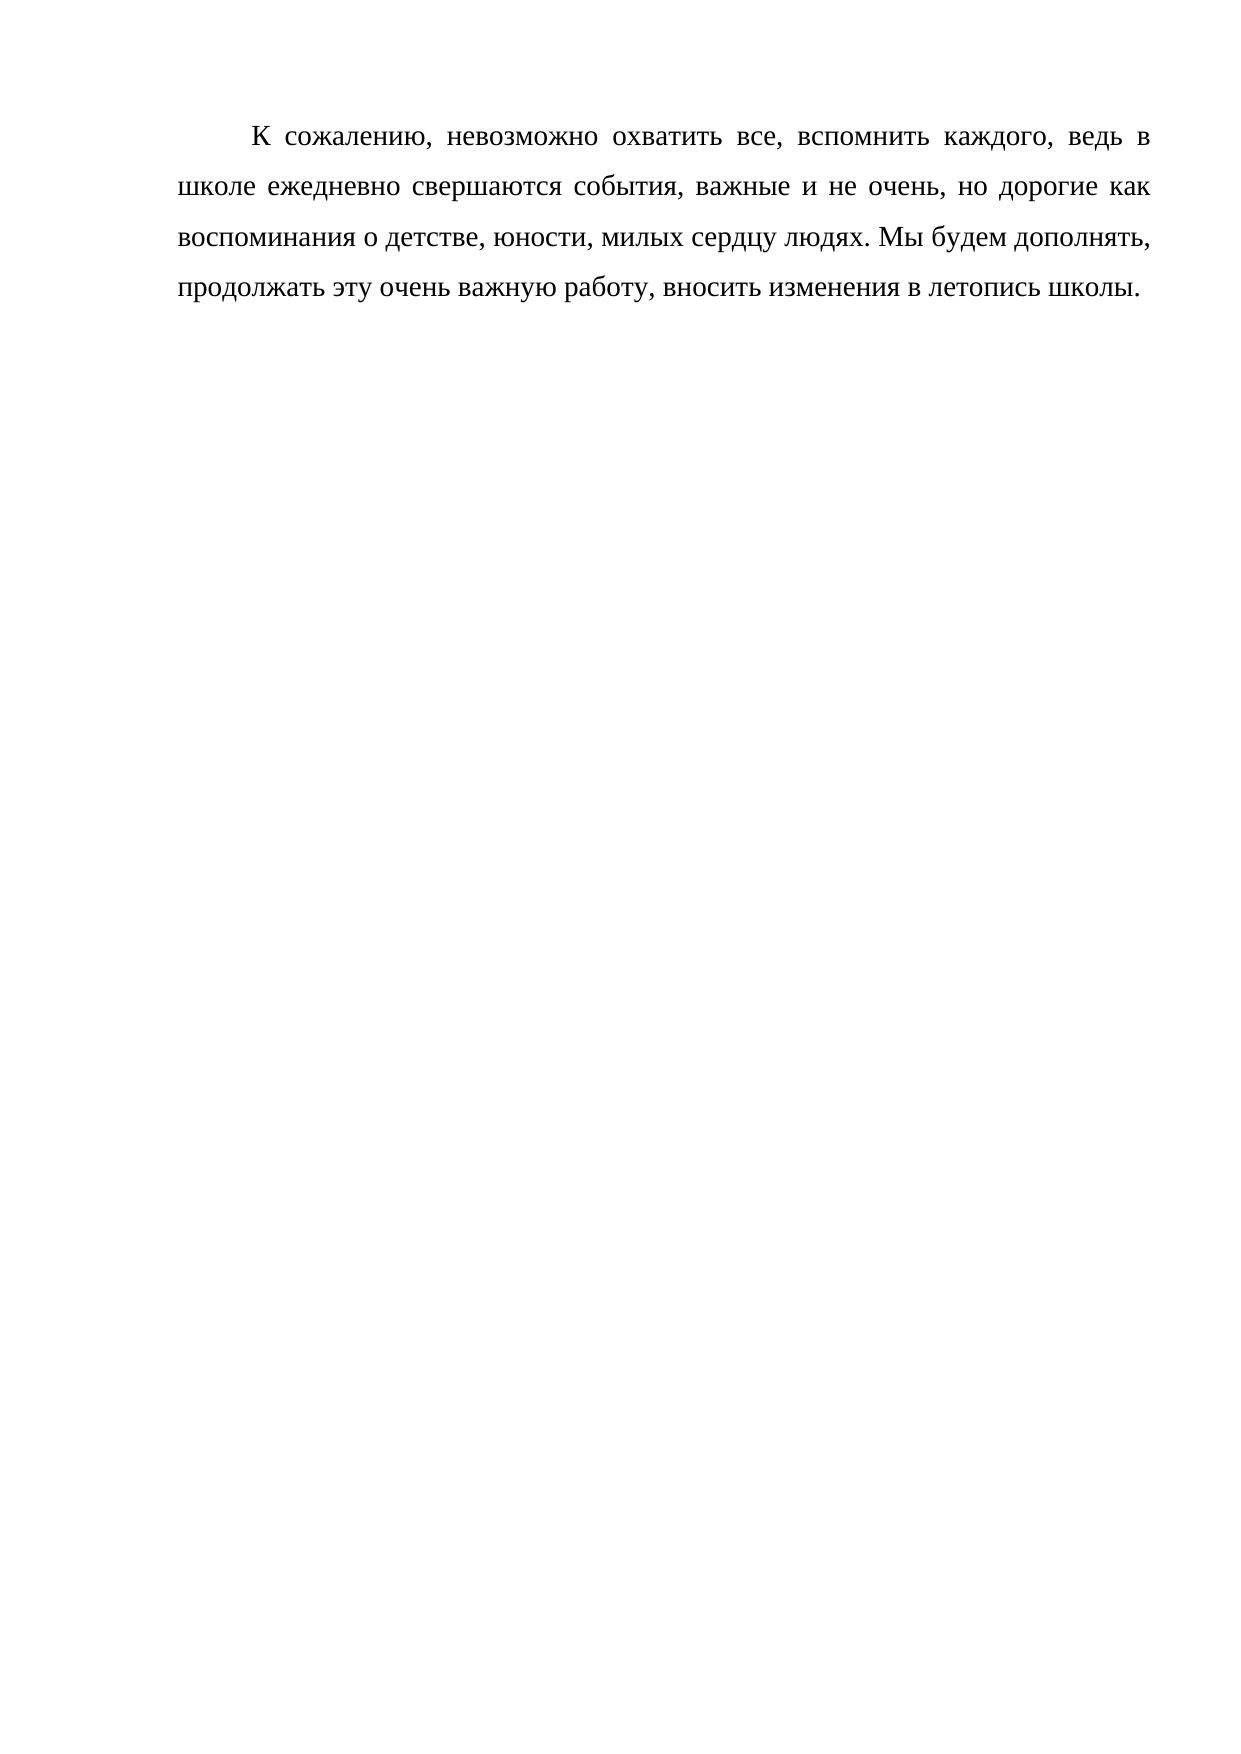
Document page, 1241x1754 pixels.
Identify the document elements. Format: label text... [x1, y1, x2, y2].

text К сожалению, невозможно охватить все, вспомнить каждого, ведь в школе ежедневно свершаются события, важные и не очень, но дорогие как воспоминания о детстве, юности, милых сердцу людях. Мы будем дополнять, продолжать эту очень важную работу, вносить изменения в летопись школы. [177, 118, 1152, 303]
